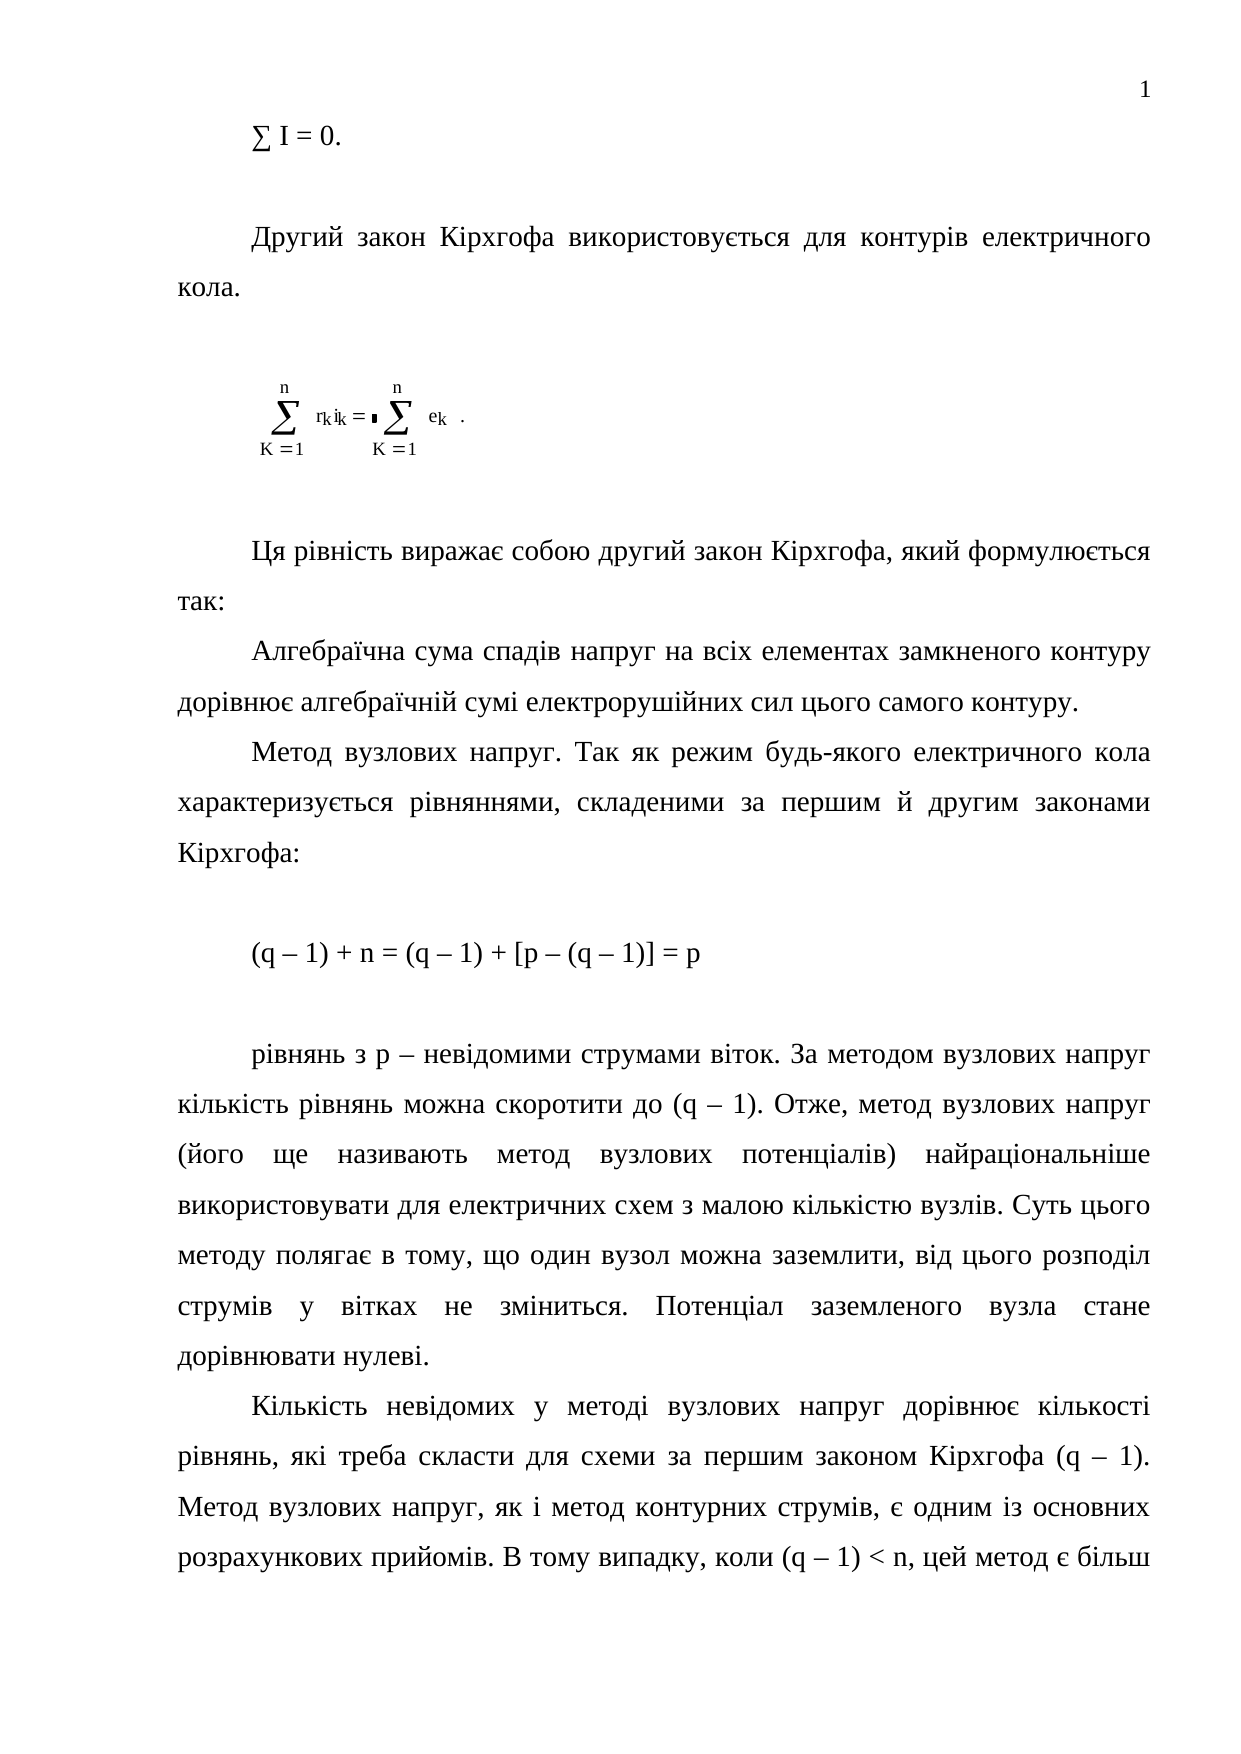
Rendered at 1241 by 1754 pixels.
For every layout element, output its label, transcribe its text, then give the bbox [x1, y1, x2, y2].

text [177, 1388, 1152, 1573]
text Ця рівність виражає собою другий закон Кірхгофа, який формулюється так: [177, 533, 1152, 617]
text Алгебраїчна сума спадів напруг на всіх елементах замкненого контуру дорівнює алгебраїчній сумі електрорушійних сил цього самого контуру. [177, 633, 1152, 717]
text (q – 1) + n = (q – 1) + [p – (q – 1)] = p [177, 935, 1152, 969]
text Другий закон Кірхгофа використовується для контурів електричного кола. [177, 219, 1152, 303]
text ∑ І = 0. [177, 118, 1152, 152]
text Метод вузлових напруг. Так як режим будь-якого електричного кола характеризується рівняннями, складеними за першим й другим законами Кірхгофа: [177, 734, 1152, 868]
text рівнянь з p – невідомими струмами віток. За методом вузлових напруг кількість рівнянь можна скоротити до (q – 1). Отже, метод вузлових напруг (його ще називають метод вузлових потенціалів) найраціональніше використовувати для електричних схем з малою кількістю вузлів. Суть цього методу полягає в тому, що один вузол можна заземлити, від цього розподіл струмів у вітках не зміниться. Потенціал заземленого вузла стане дорівнювати нулеві. [177, 1036, 1152, 1371]
